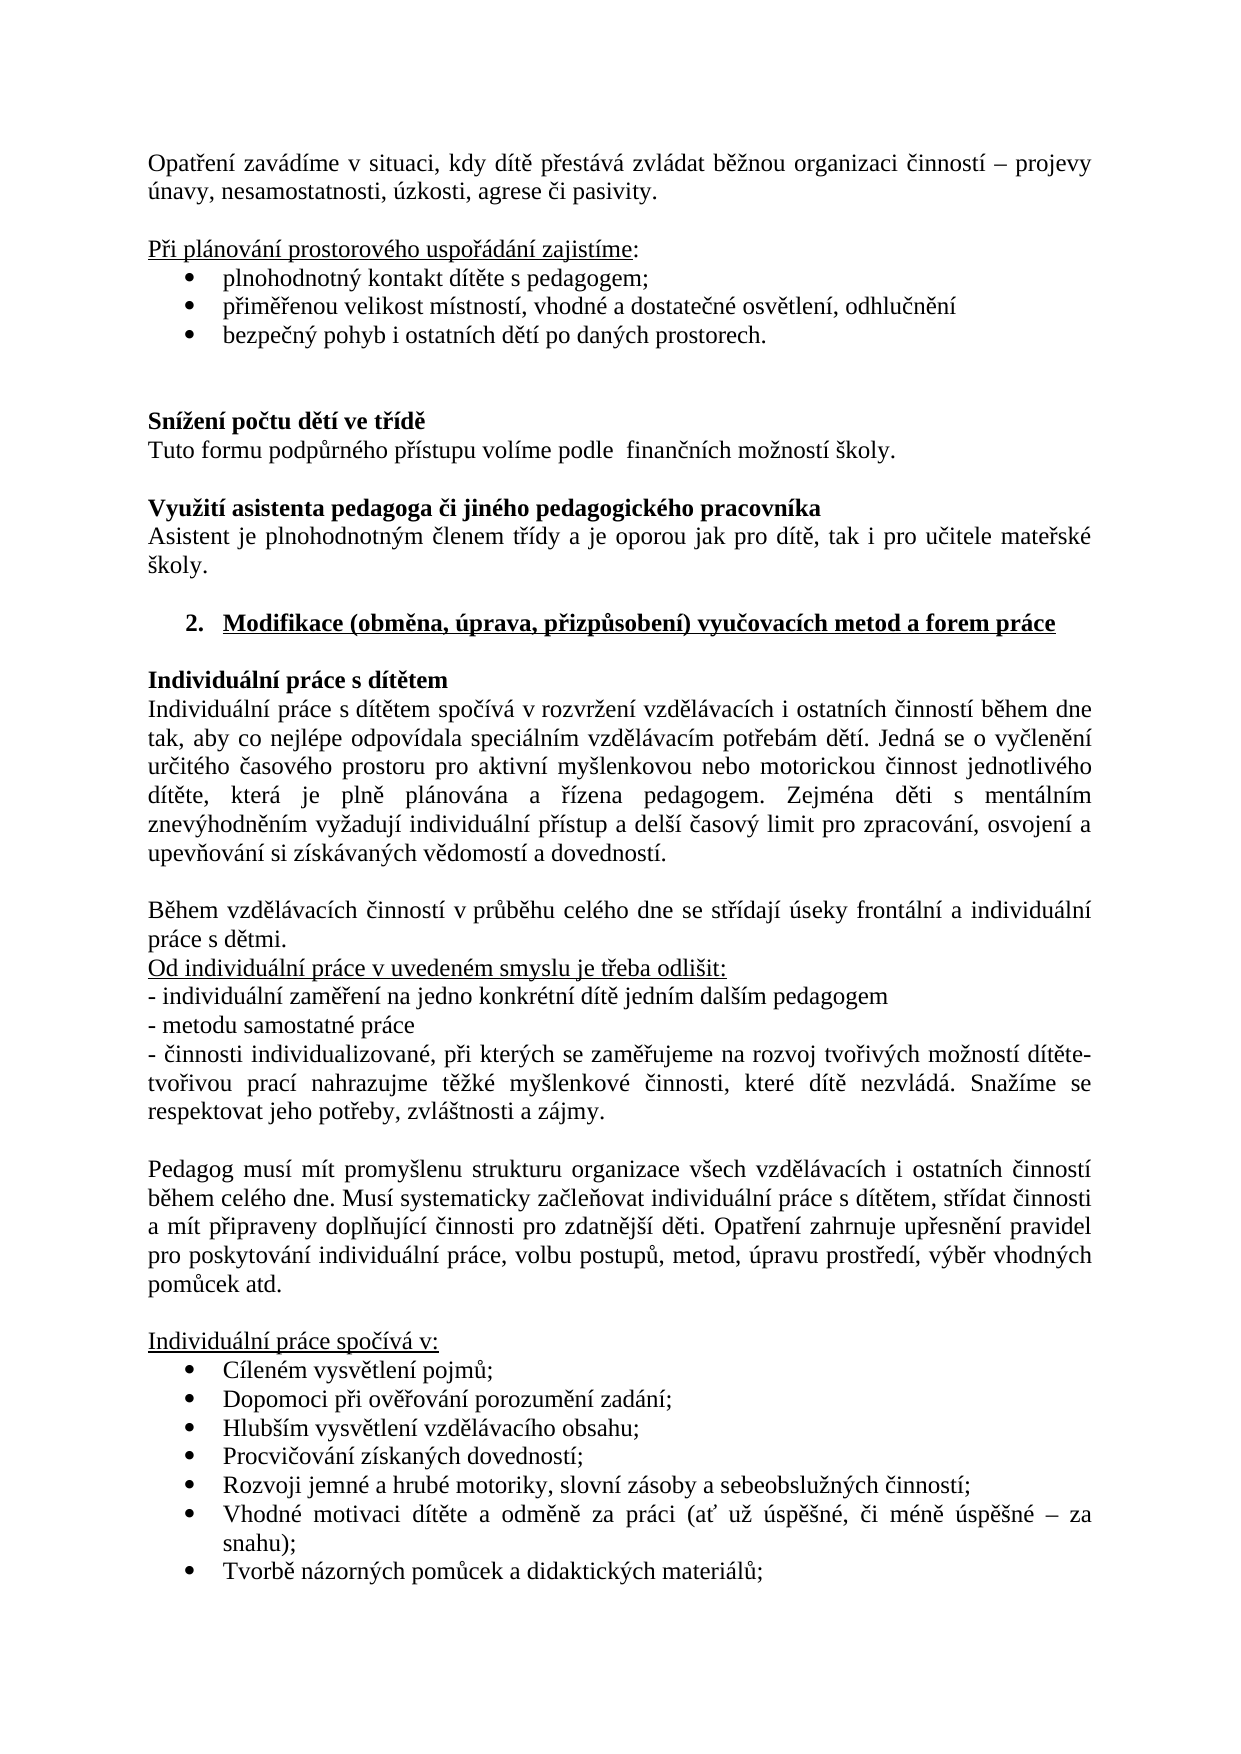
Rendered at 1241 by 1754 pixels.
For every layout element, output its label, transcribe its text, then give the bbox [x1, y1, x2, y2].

text Individuální práce s dítětem spočívá v rozvržení vzdělávacích i ostatních činností během dne tak, aby co nejlépe odpovídala speciálním vzdělávacím potřebám dětí. Jedná se o vyčlenění určitého časového prostoru pro aktivní myšlenkovou nebo motorickou činnost jednotlivého dítěte, která je plně plánována a řízena pedagogem. Zejména děti s mentálním znevýhodněním vyžadují individuální přístup a delší časový limit pro zpracování, osvojení a upevňování si získávaných vědomostí a dovedností. [148, 694, 1093, 866]
text Při plánování prostorového uspořádání zajistíme: [148, 234, 1093, 263]
text - individuální zaměření na jedno konkrétní dítě jedním dalším pedagogem [148, 981, 1093, 1010]
text Snížení počtu dětí ve třídě [148, 406, 1093, 435]
text Během vzdělávacích činností v průběhu celého dne se střídají úseky frontální a individuální práce s dětmi. [148, 895, 1093, 953]
list Dopomoci při ověřování porozumění zadání; [185, 1384, 1093, 1413]
text Individuální práce spočívá v: [148, 1326, 1093, 1355]
text Využití asistenta pedagoga či jiného pedagogického pracovníka [148, 493, 1093, 521]
text Asistent je plnohodnotným členem třídy a je oporou jak pro dítě, tak i pro učitele mateřské školy. [148, 521, 1093, 579]
list Cíleném vysvětlení pojmů; [185, 1355, 1093, 1384]
list Procvičování získaných dovedností; [185, 1441, 1093, 1470]
list Vhodné motivaci dítěte a odměně za práci (ať už úspěšné, či méně úspěšné – za snahu); [185, 1499, 1093, 1556]
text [148, 148, 1093, 205]
list Rozvoji jemné a hrubé motoriky, slovní zásoby a sebeobslužných činností; [185, 1470, 1093, 1499]
text Pedagog musí mít promyšlenu strukturu organizace všech vzdělávacích i ostatních činností během celého dne. Musí systematicky začleňovat individuální práce s dítětem, střídat činnosti a mít připraveny doplňující činnosti pro zdatnější děti. Opatření zahrnuje upřesnění pravidel pro poskytování individuální práce, volbu postupů, metod, úpravu prostředí, výběr vhodných pomůcek atd. [148, 1154, 1093, 1298]
text - metodu samostatné práce [148, 1010, 1093, 1039]
list Hlubším vysvětlení vzdělávacího obsahu; [185, 1413, 1093, 1441]
text Od individuální práce v uvedeném smyslu je třeba odlišit: [148, 953, 1093, 981]
list přiměřenou velikost místností, vhodné a dostatečné osvětlení, odhlučnění [185, 291, 1093, 320]
list Modifikace (obměna, úprava, přizpůsobení) vyučovacích metod a forem práce [185, 608, 1093, 636]
text Tuto formu podpůrného přístupu volíme podle finančních možností školy. [148, 435, 1093, 464]
text - činnosti individualizované, při kterých se zaměřujeme na rozvoj tvořivých možností dítěte- tvořivou prací nahrazujme těžké myšlenkové činnosti, které dítě nezvládá. Snažíme se respektovat jeho potřeby, zvláštnosti a zájmy. [148, 1039, 1093, 1125]
list plnohodnotný kontakt dítěte s pedagogem; [185, 263, 1093, 291]
list bezpečný pohyb i ostatních dětí po daných prostorech. [185, 320, 1093, 349]
list Tvorbě názorných pomůcek a didaktických materiálů; [185, 1556, 1093, 1585]
text Individuální práce s dítětem [148, 665, 1093, 694]
